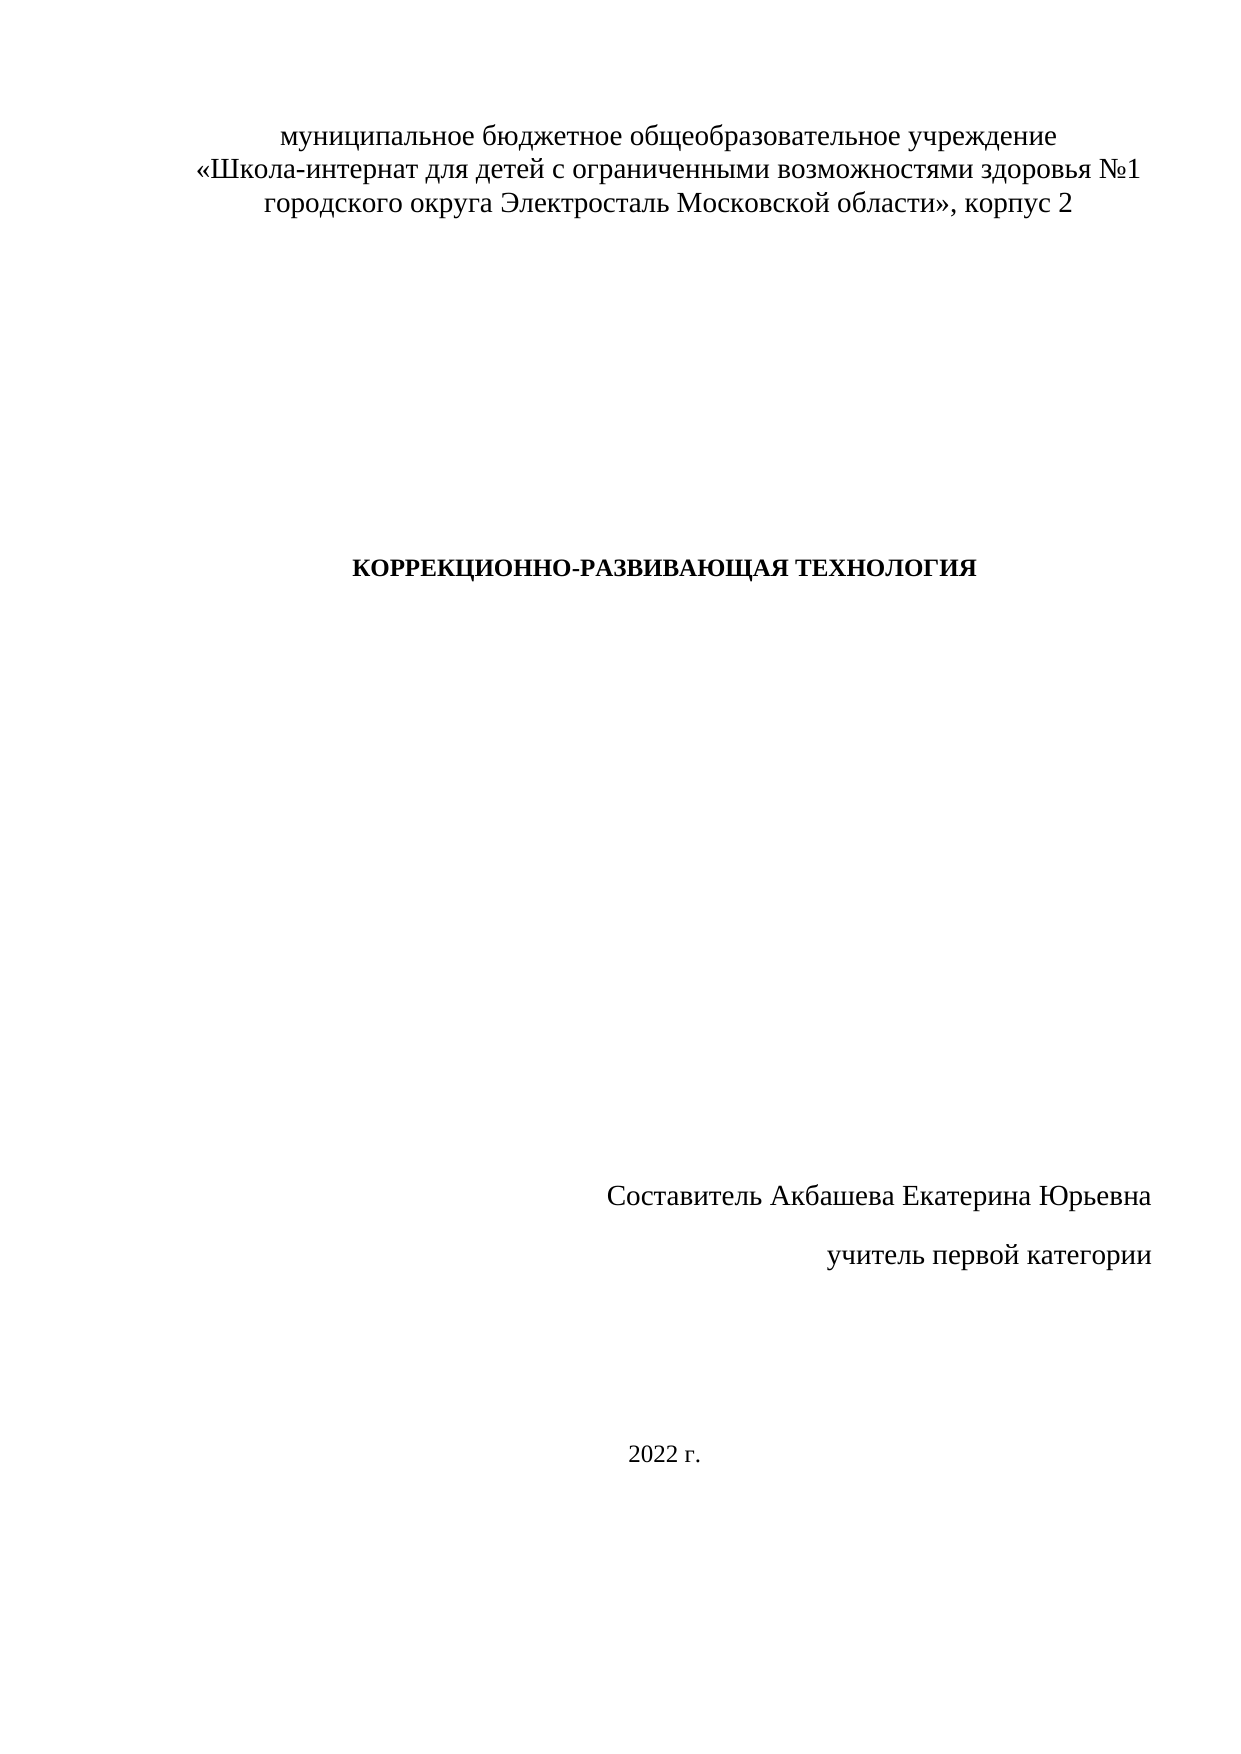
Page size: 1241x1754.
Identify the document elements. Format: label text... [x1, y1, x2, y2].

text 2022 г. [177, 1439, 1152, 1468]
text учитель первой категории [177, 1237, 1152, 1271]
text «Школа-интернат для детей с ограниченными возможностями здоровья №1 городского округа Электросталь Московской области», корпус 2 [177, 152, 1160, 219]
text КОРРЕКЦИОННО-РАЗВИВАЮЩАЯ ТЕХНОЛОГИЯ [177, 553, 1152, 581]
text Составитель Акбашева Екатерина Юрьевна [177, 1178, 1152, 1211]
text муниципальное бюджетное общеобразовательное учреждение [177, 118, 1160, 152]
